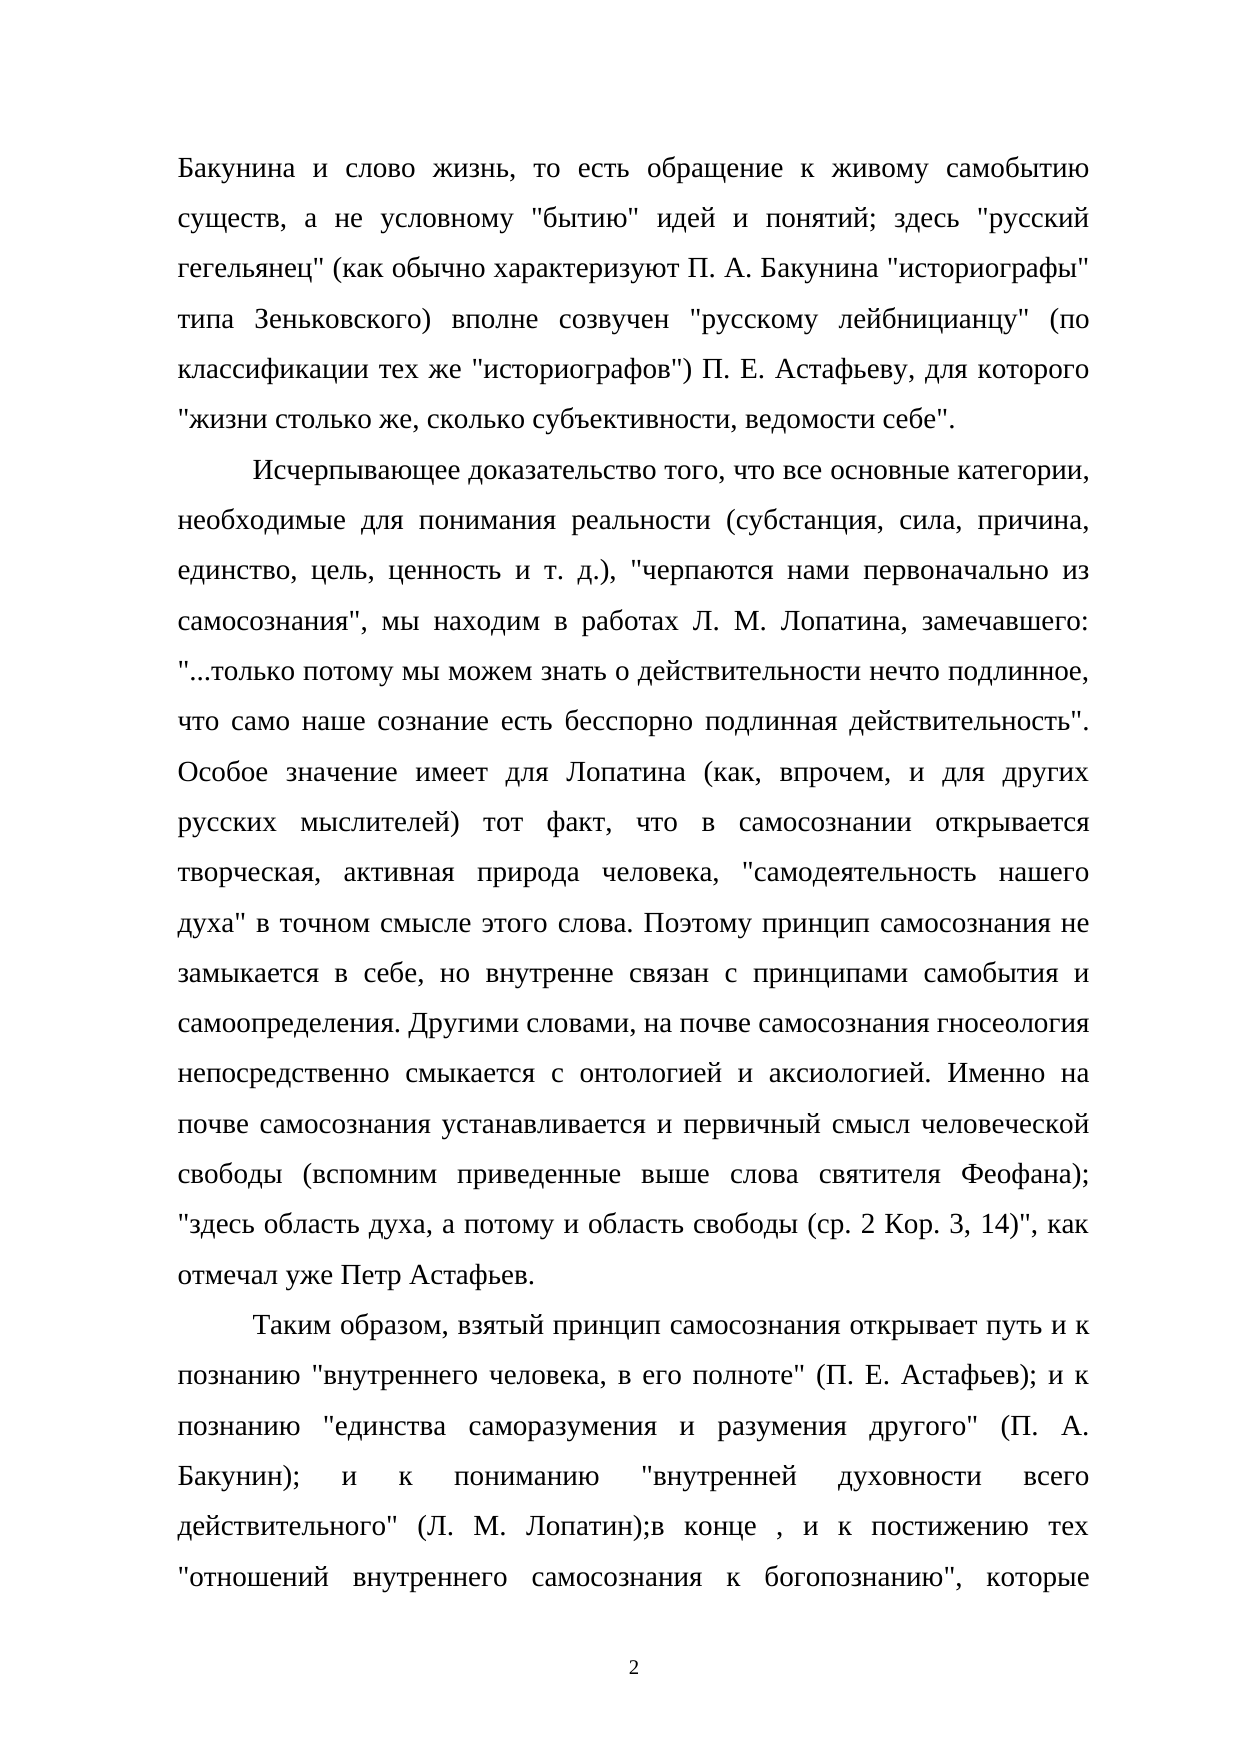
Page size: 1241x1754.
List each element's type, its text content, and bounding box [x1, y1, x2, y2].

text Исчерпывающее доказательство того, что все основные категории, необходимые для понимания реальности (субстанция, сила, причина, единство, цель, ценность и т. д.), "черпаются нами первоначально из самосознания", мы находим в работах Л. М. Лопатина, замечавшего: "...только потому мы можем знать о действительности нечто подлинное, что само наше сознание есть бесспорно подлинная действительность". Особое значение имеет для Лопатина (как, впрочем, и для других русских мыслителей) тот факт, что в самосознании открывается творческая, активная природа человека, "самодеятельность нашего духа" в точном смысле этого слова. Поэтому принцип самосознания не замыкается в себе, но внутренне связан с принципами самобытия и самоопределения. Другими словами, на почве самосознания гносеология непосредственно смыкается с онтологией и аксиологией. Именно на почве самосознания устанавливается и первичный смысл человеческой свободы (вспомним приведенные выше слова святителя Феофана); "здесь область духа, а потому и область свободы (ср. 2 Кор. 3, 14)", как отмечал уже Петр Астафьев. [177, 452, 1090, 1290]
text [177, 1307, 1090, 1592]
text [177, 150, 1090, 435]
